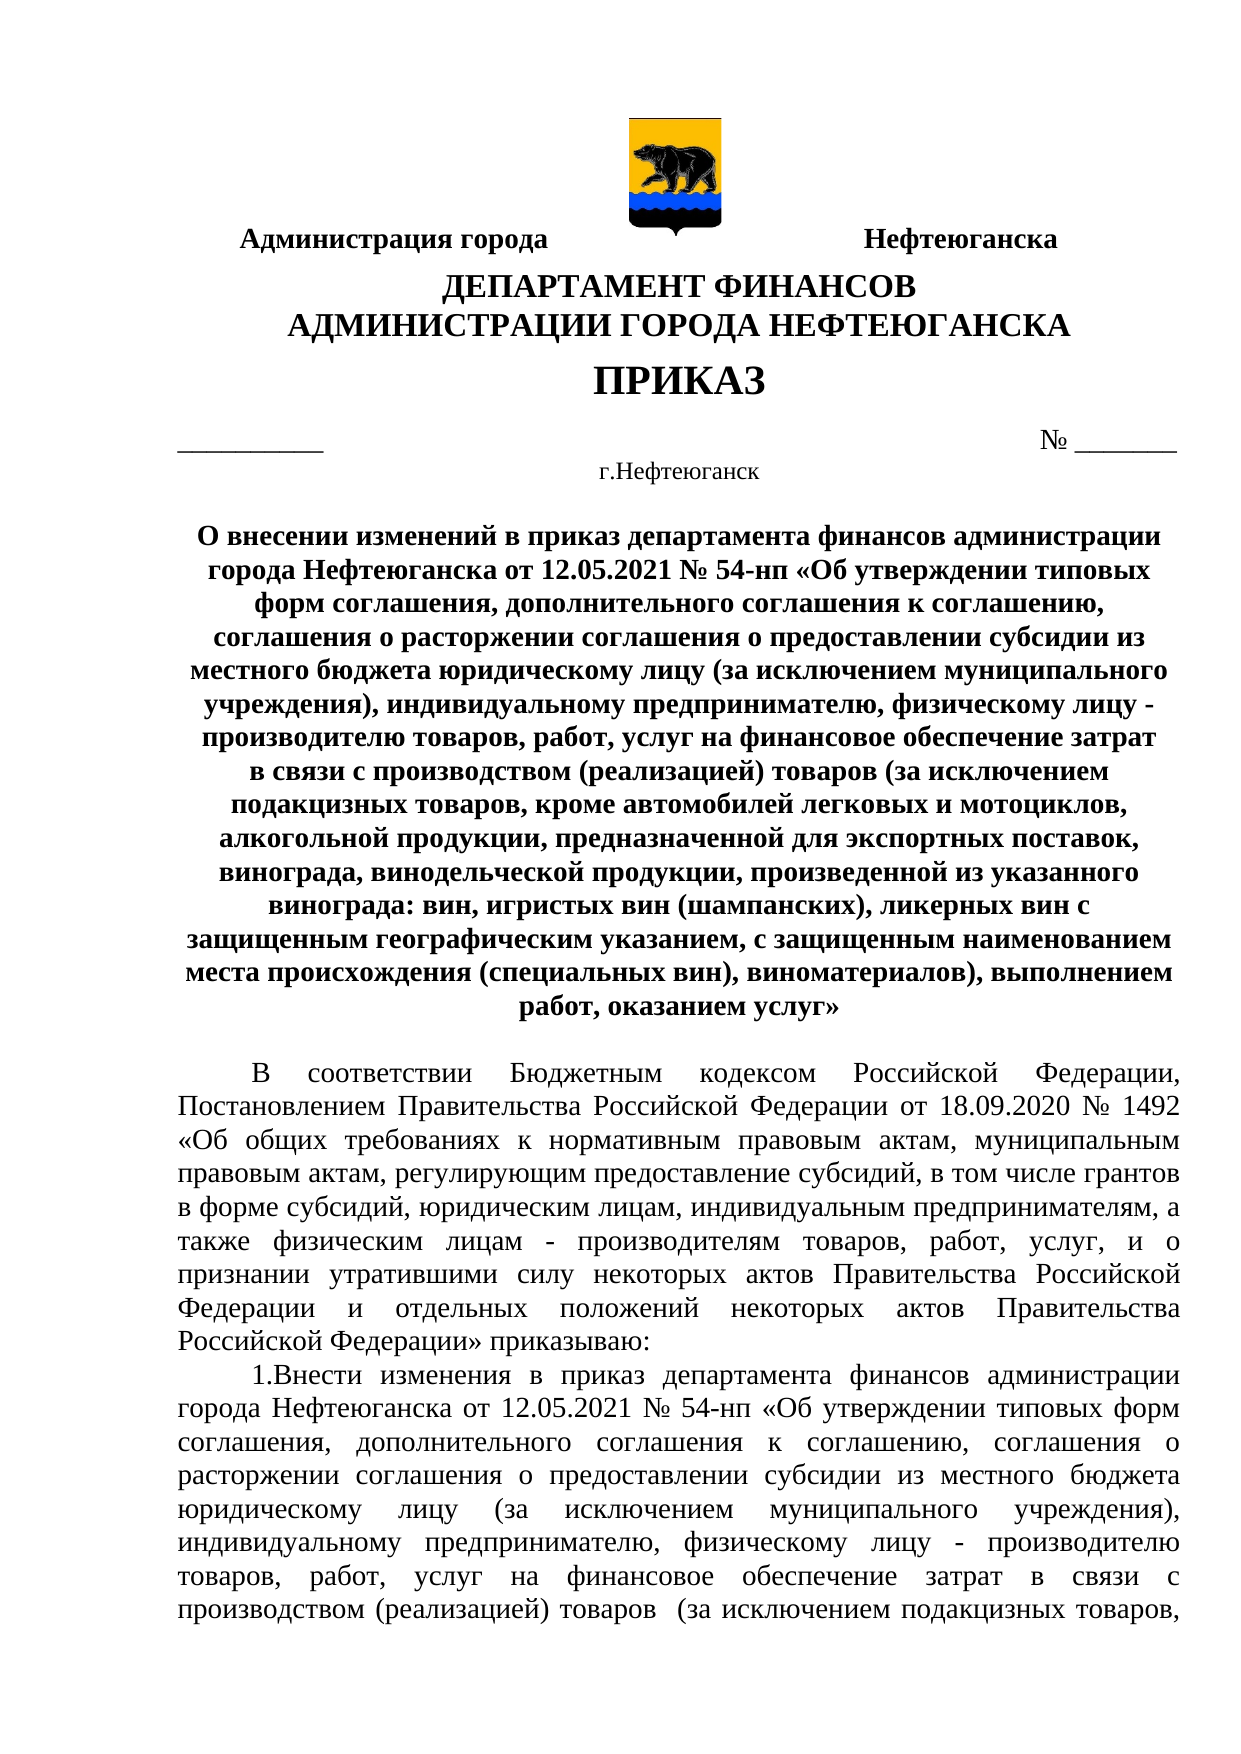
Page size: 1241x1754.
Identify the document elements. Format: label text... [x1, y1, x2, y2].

text В соответствии Бюджетным кодексом Российской Федерации, Постановлением Правительства Российской Федерации от 18.09.2020 № 1492 «Об общих требованиях к нормативным правовым актам, муниципальным правовым актам, регулирующим предоставление субсидий, в том числе грантов в форме субсидий, юридическим лицам, индивидуальным предпринимателям, а также физическим лицам - производителям товаров, работ, услуг, и о признании утратившими силу некоторых актов Правительства Российской Федерации и отдельных положений некоторых актов Правительства Российской Федерации» приказываю: [177, 1055, 1181, 1357]
text ДЕПАРТАМЕНТ ФИНАНСОВ [177, 267, 1181, 305]
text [177, 1357, 1181, 1625]
text в связи с производством (реализацией) товаров (за исключением подакцизных товаров, кроме автомобилей легковых и мотоциклов, алкогольной продукции, предназначенной для экспортных поставок, винограда, винодельческой продукции, произведенной из указанного винограда: вин, игристых вин (шампанских), ликерных вин с защищенным географическим указанием, с защищенным наименованием места происхождения (специальных вин), виноматериалов), выполнением работ, оказанием услуг» [177, 753, 1181, 1021]
picture [627, 118, 722, 234]
text администрации города нефтеюганска [177, 305, 1181, 343]
text приказ [177, 355, 1181, 403]
text г.Нефтеюганск [177, 456, 1181, 485]
text __________ № _______ [177, 422, 1181, 456]
text администрация города нефтеюганска [177, 221, 1181, 255]
text О внесении изменений в приказ департамента финансов администрации города Нефтеюганска от 12.05.2021 № 54-нп «Об утверждении типовых форм соглашения, дополнительного соглашения к соглашению, соглашения о расторжении соглашения о предоставлении субсидии из местного бюджета юридическому лицу (за исключением муниципального учреждения), индивидуальному предпринимателю, физическому лицу - производителю товаров, работ, услуг на финансовое обеспечение затрат [177, 518, 1181, 753]
